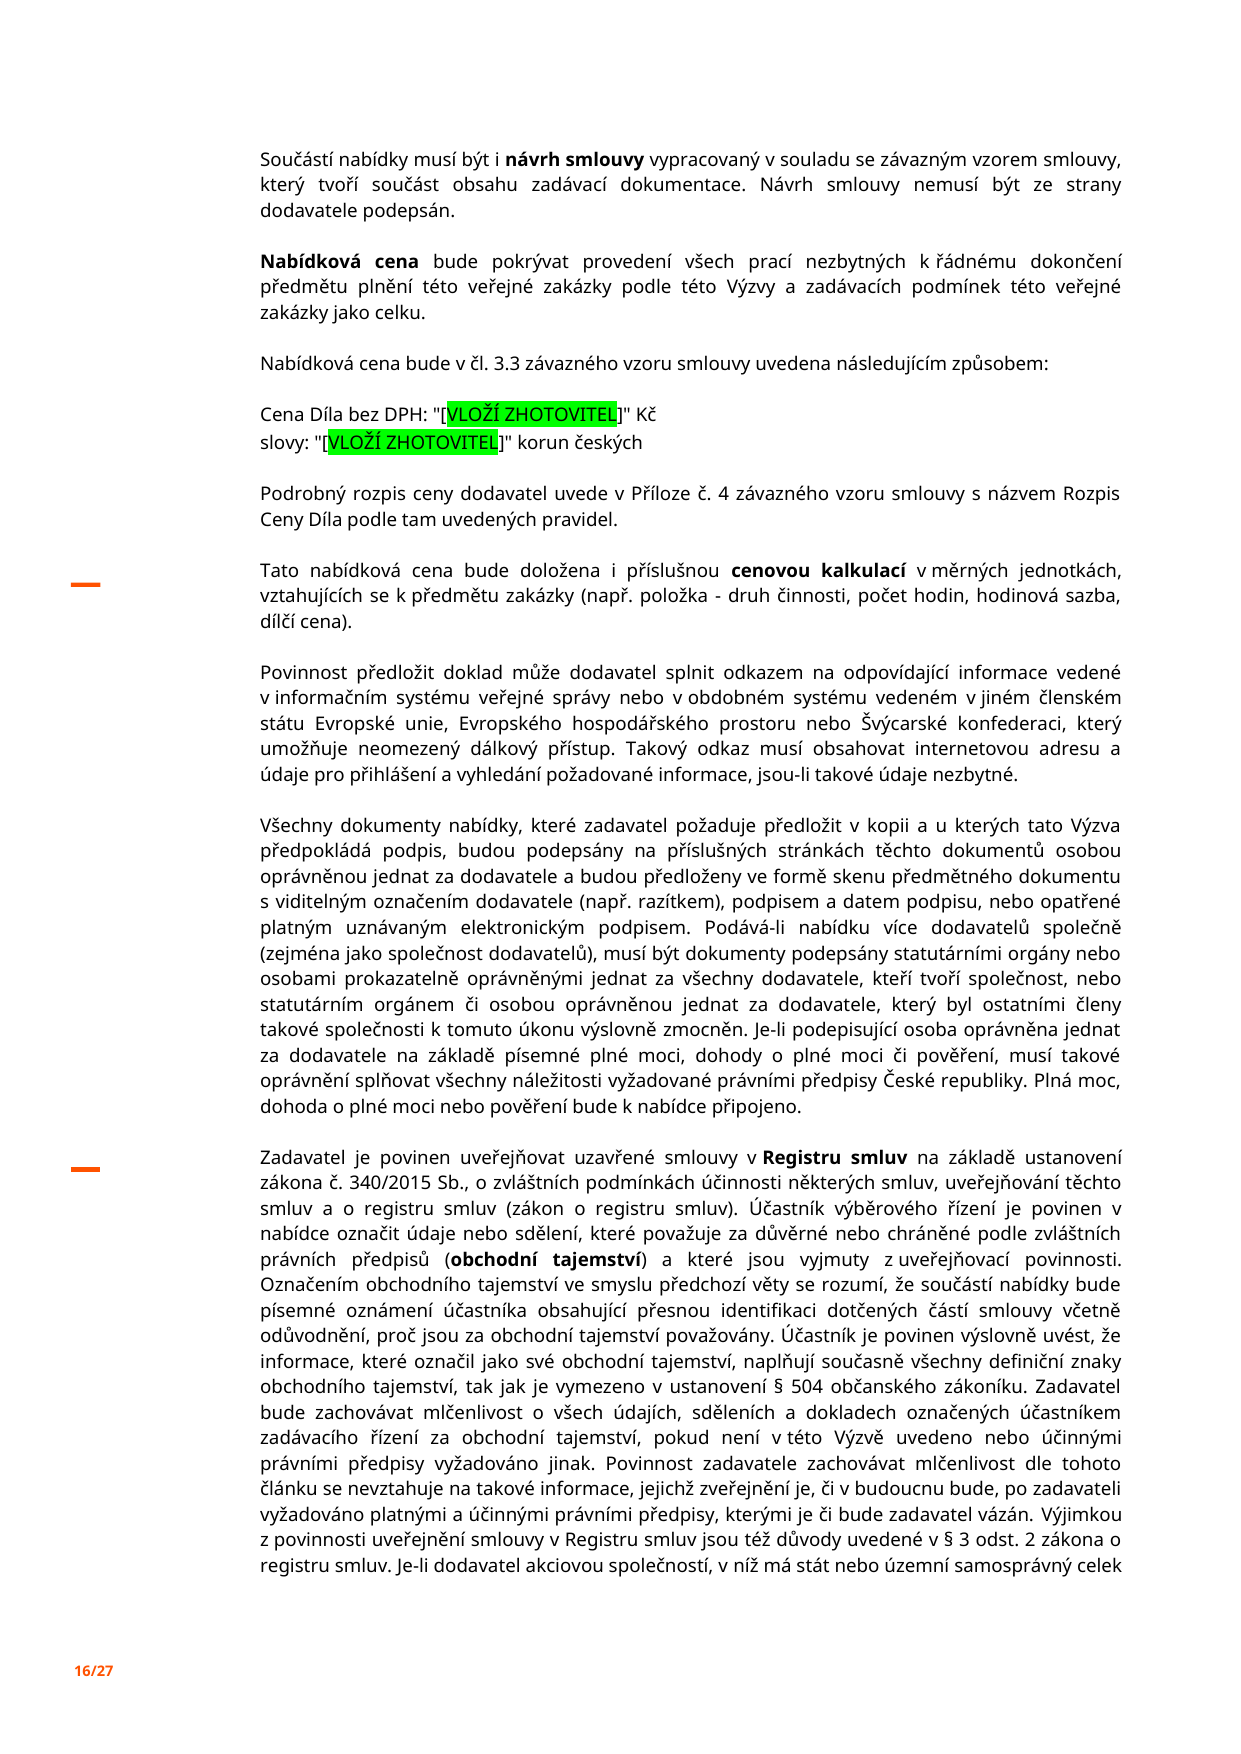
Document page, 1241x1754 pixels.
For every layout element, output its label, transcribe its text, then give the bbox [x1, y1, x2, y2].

text Tato nabídková cena bude doložena i příslušnou cenovou kalkulací v měrných jednotkách, vztahujících se k předmětu zakázky (např. položka - druh činnosti, počet hodin, hodinová sazba, dílčí cena). [260, 557, 1122, 633]
list Cena Díla bez DPH: "[VLOŽÍ ZHOTOVITEL]" Kč [260, 401, 447, 427]
text Nabídková cena bude v čl. 3.3 závazného vzoru smlouvy uvedena následujícím způsobem: [216, 350, 1122, 376]
list Cena Díla bez DPH: "[VLOŽÍ ZHOTOVITEL]" Kč [617, 401, 1122, 427]
text slovy: "[VLOŽÍ ZHOTOVITEL]" korun českých [498, 429, 1122, 455]
text Podrobný rozpis ceny dodavatel uvede v Příloze č. 4 závazného vzoru smlouvy s názvem Rozpis Ceny Díla podle tam uvedených pravidel. [260, 480, 1122, 531]
text Nabídková cena bude pokrývat provedení všech prací nezbytných k řádnému dokončení předmětu plnění této veřejné zakázky podle této Výzvy a zadávacích podmínek této veřejné zakázky jako celku. [260, 248, 1122, 325]
text Povinnost předložit doklad může dodavatel splnit odkazem na odpovídající informace vedené v informačním systému veřejné správy nebo v obdobném systému vedeném v jiném členském státu Evropské unie, Evropského hospodářského prostoru nebo Švýcarské konfederaci, který umožňuje neomezený dálkový přístup. Takový odkaz musí obsahovat internetovou adresu a údaje pro přihlášení a vyhledání požadované informace, jsou-li takové údaje nezbytné. [260, 659, 1122, 787]
text Součástí nabídky musí být i návrh smlouvy vypracovaný v souladu se závazným vzorem smlouvy, který tvoří součást obsahu zadávací dokumentace. Návrh smlouvy nemusí být ze strany dodavatele podepsán. [260, 146, 1122, 223]
text Všechny dokumenty nabídky, které zadavatel požaduje předložit v kopii a u kterých tato Výzva předpokládá podpis, budou podepsány na příslušných stránkách těchto dokumentů osobou oprávněnou jednat za dodavatele a budou předloženy ve formě skenu předmětného dokumentu s viditelným označením dodavatele (např. razítkem), podpisem a datem podpisu, nebo opatřené platným uznávaným elektronickým podpisem. Podává-li nabídku více dodavatelů společně (zejména jako společnost dodavatelů), musí být dokumenty podepsány statutárními orgány nebo osobami prokazatelně oprávněnými jednat za všechny dodavatele, kteří tvoří společnost, nebo statutárním orgánem či osobou oprávněnou jednat za dodavatele, který byl ostatními členy takové společnosti k tomuto úkonu výslovně zmocněn. Je-li podepisující osoba oprávněna jednat za dodavatele na základě písemné plné moci, dohody o plné moci či pověření, musí takové oprávnění splňovat všechny náležitosti vyžadované právními předpisy České republiky. Plná moc, dohoda o plné moci nebo pověření bude k nabídce připojeno. [260, 812, 1122, 1118]
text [260, 1144, 1122, 1578]
